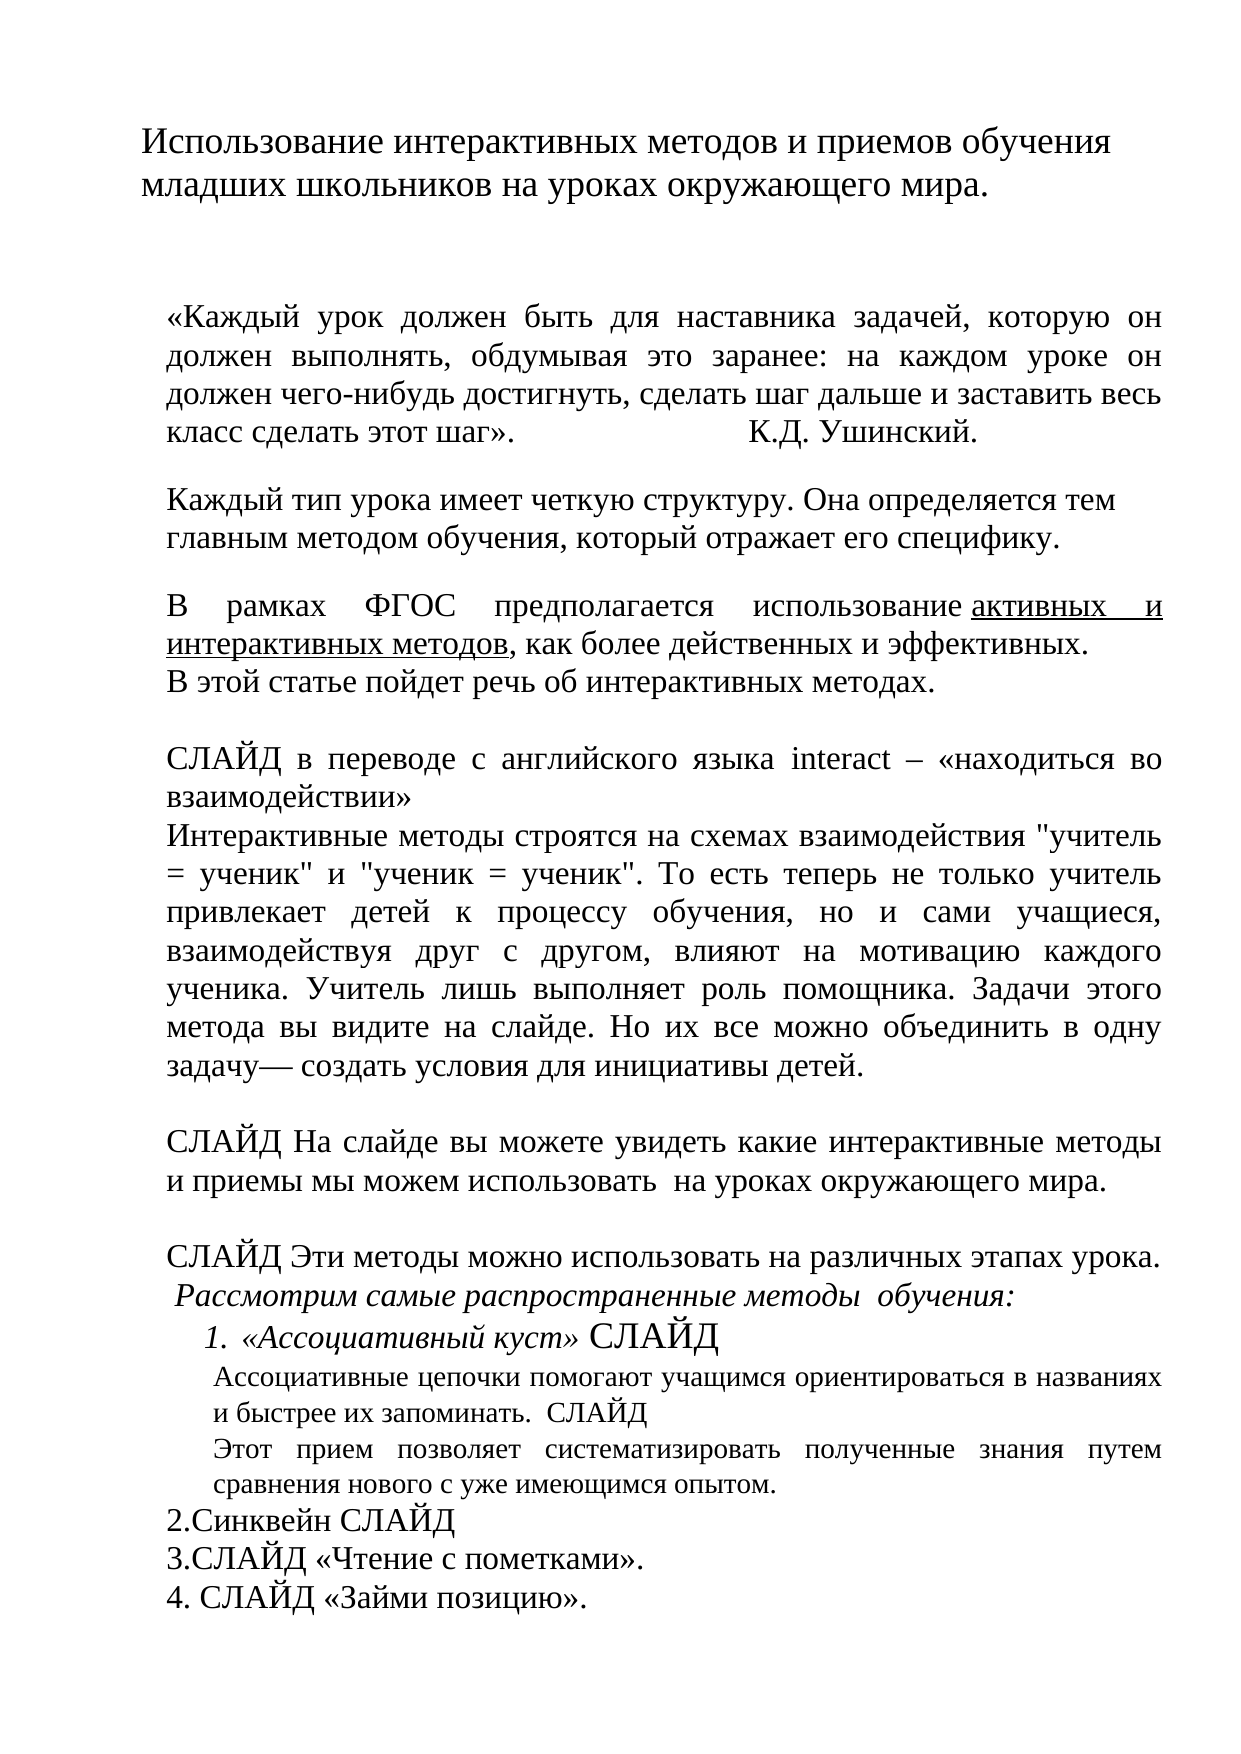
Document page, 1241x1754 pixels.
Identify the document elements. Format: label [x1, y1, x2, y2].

table_header [141, 118, 1188, 1631]
